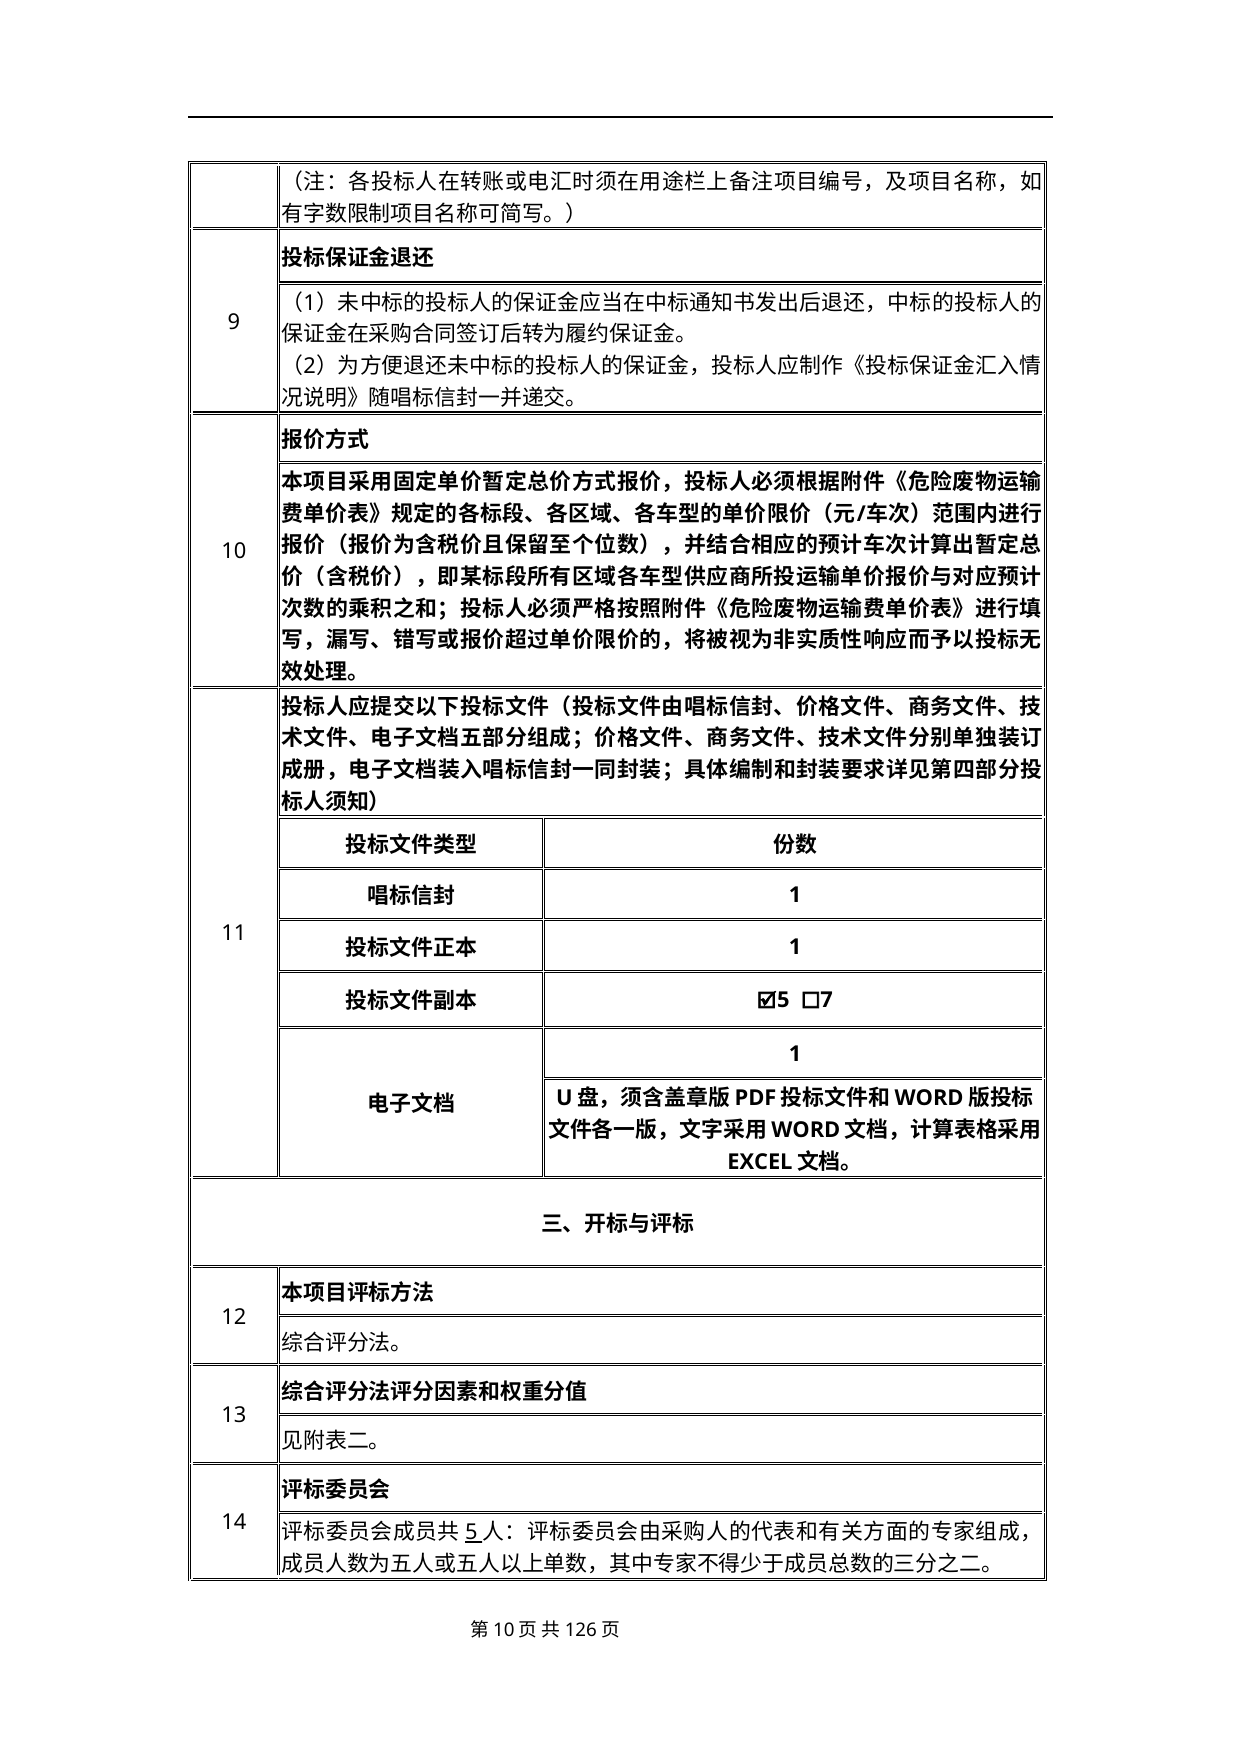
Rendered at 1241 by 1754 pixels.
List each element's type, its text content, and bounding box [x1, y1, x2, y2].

table_cell 10 [191, 411, 277, 686]
table_cell （1）未中标的投标人的保证金应当在中标通知书发出后退还，中标的投标人的保证金在采购合同签订后转为履约保证金。 （2）为方便退还未中标的投标人的保证金，投标人应制作《投标保证金汇入情况说明》随唱标信封一并递交。 [280, 281, 1044, 411]
table_cell 电子文档 [280, 1029, 542, 1176]
table_cell U盘，须含盖章版PDF投标文件和WORD版投标文件各一版，文字采用WORD文档，计算表格采用 EXCEL文档。 [544, 1077, 1046, 1176]
table_cell 1 [545, 867, 1044, 918]
table_cell 投标文件正本 [280, 921, 542, 970]
table_cell 评标委员会 [280, 1462, 1044, 1511]
table_cell 综合评分法评分因素和权重分值 [278, 1363, 1046, 1413]
table_cell 9 [189, 227, 278, 411]
table_cell 13 [189, 1363, 278, 1462]
table_cell 11 [191, 686, 277, 1176]
table_cell 1 [545, 1026, 1044, 1077]
table_cell 14 [191, 1462, 278, 1577]
table_cell 三、开标与评标 [191, 1176, 1044, 1265]
table_cell 12 [189, 1265, 278, 1363]
table_cell 本项目评标方法 [278, 1265, 1046, 1314]
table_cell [278, 164, 1044, 227]
table_cell 投标人应提交以下投标文件（投标文件由唱标信封、价格文件、商务文件、技术文件、电子文档五部分组成；价格文件、商务文件、技术文件分别单独装订成册，电子文档装入唱标信封一同封装；具体编制和封装要求详见第四部分投标人须知） [280, 686, 1044, 815]
table_cell 唱标信封 [280, 870, 542, 918]
table_cell 投标保证金退还 [278, 227, 1046, 281]
table_cell 见附表二。 [280, 1413, 1044, 1462]
table_cell 5 7 [545, 970, 1044, 1026]
table_cell 投标文件类型 [280, 819, 542, 867]
table_cell 1 [544, 918, 1046, 970]
table_cell 份数 [544, 815, 1046, 867]
table_cell 投标文件副本 [280, 973, 542, 1026]
table_cell 综合评分法。 [278, 1314, 1046, 1363]
table_cell 本项目采用固定单价暂定总价方式报价，投标人必须根据附件《危险废物运输费单价表》规定的各标段、各区域、各车型的单价限价（元/车次）范围内进行报价（报价为含税价且保留至个位数），并结合相应的预计车次计算出暂定总价（含税价），即某标段所有区域各车型供应商所投运输单价报价与对应预计次数的乘积之和；投标人必须严格按照附件《危险废物运输费单价表》进行填写，漏写、错写或报价超过单价限价的，将被视为非实质性响应而予以投标无效处理。 [280, 461, 1044, 686]
table_cell 报价方式 [280, 411, 1044, 461]
table_cell 评标委员会成员共5人：评标委员会由采购人的代表和有关方面的专家组成，成员人数为五人或五人以上单数，其中专家不得少于成员总数的三分之二。 [278, 1511, 1046, 1577]
